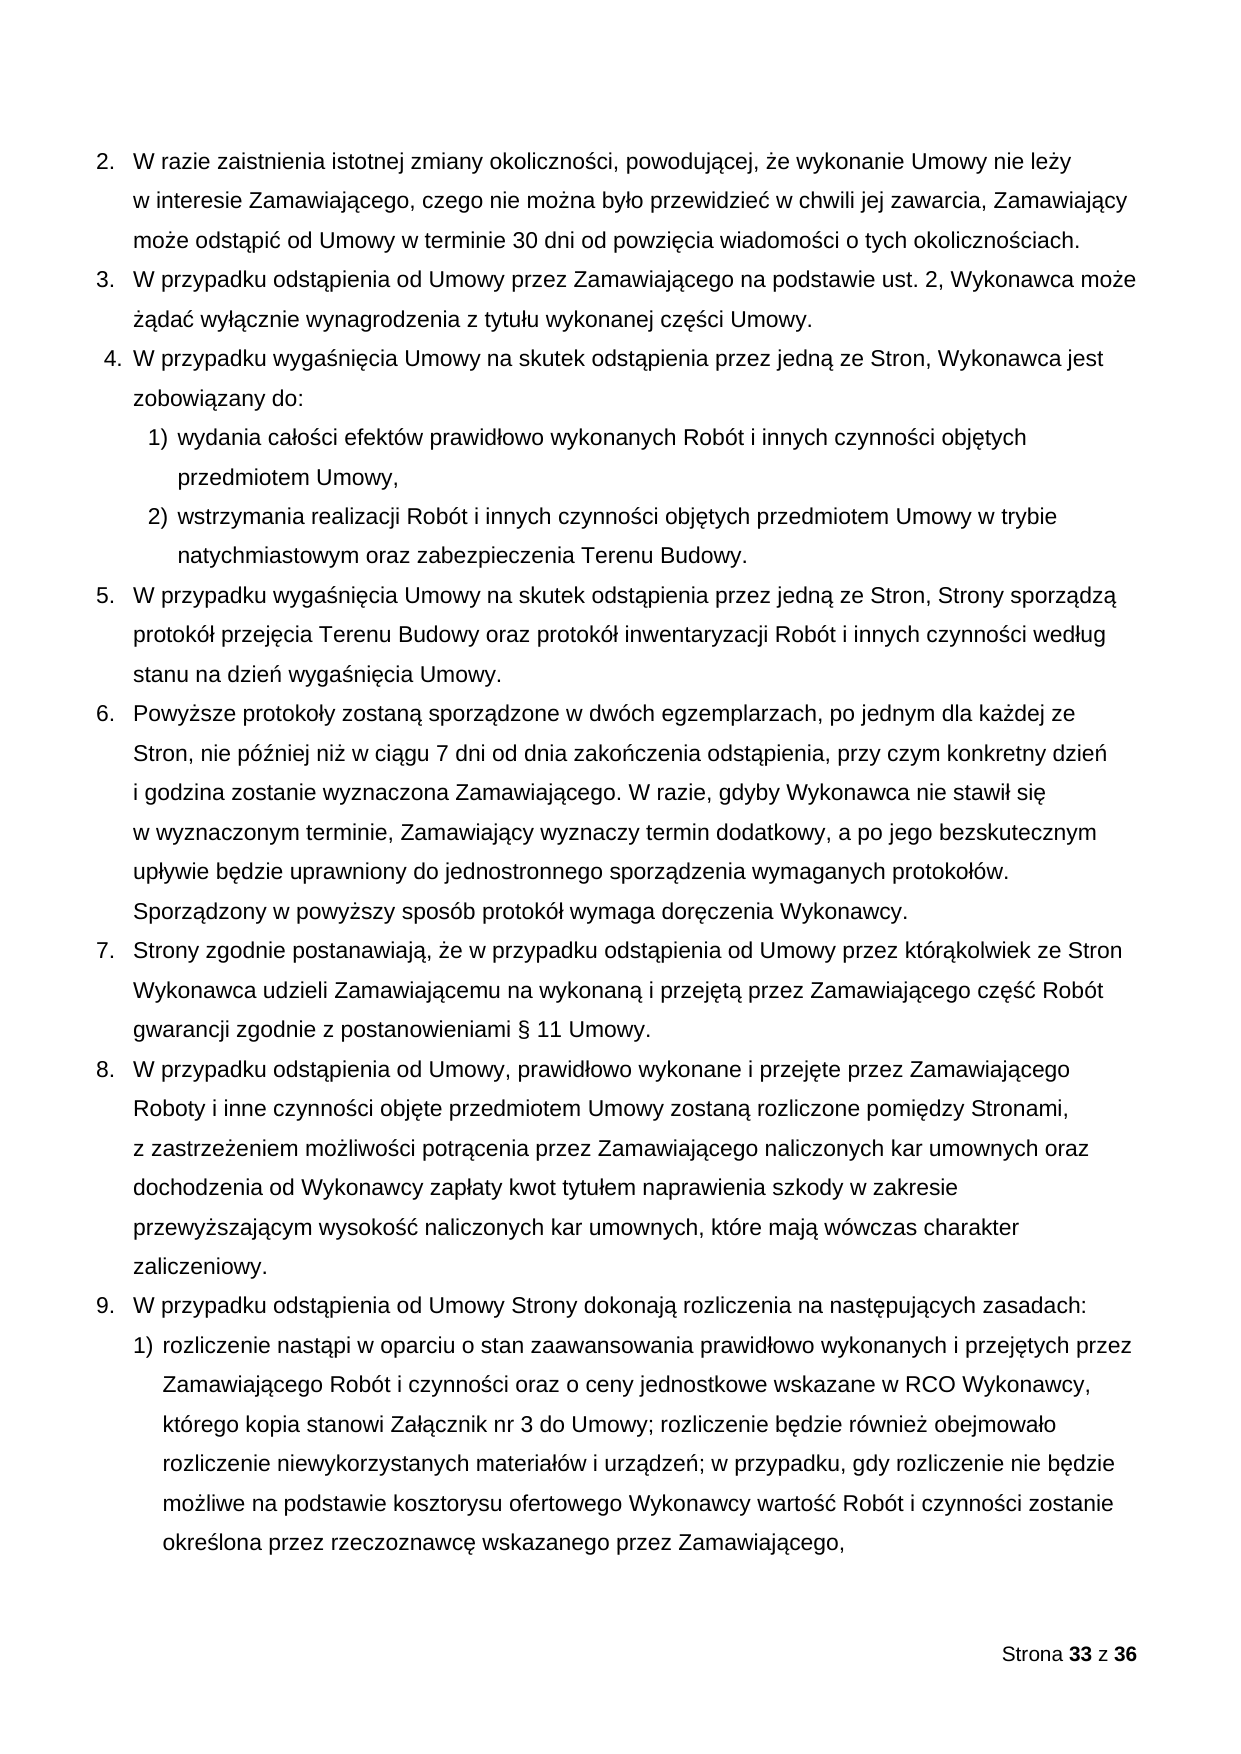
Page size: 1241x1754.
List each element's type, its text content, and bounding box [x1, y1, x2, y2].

list wstrzymania realizacji Robót i innych czynności objętych przedmiotem Umowy w trybie natychmiastowym oraz zabezpieczenia Terenu Budowy. [148, 503, 1137, 569]
list W przypadku wygaśnięcia Umowy na skutek odstąpienia przez jedną ze Stron, Strony sporządzą protokół przejęcia Terenu Budowy oraz protokół inwentaryzacji Robót i innych czynności według stanu na dzień wygaśnięcia Umowy. [96, 582, 1137, 687]
list W przypadku odstąpienia od Umowy przez Zamawiającego na podstawie ust. 2, Wykonawca może żądać wyłącznie wynagrodzenia z tytułu wykonanej części Umowy. [96, 266, 1137, 332]
list W przypadku odstąpienia od Umowy Strony dokonają rozliczenia na następujących zasadach: [96, 1292, 1137, 1319]
list rozliczenie nastąpi w oparciu o stan zaawansowania prawidłowo wykonanych i przejętych przez Zamawiającego Robót i czynności oraz o ceny jednostkowe wskazane w RCO Wykonawcy, którego kopia stanowi Załącznik nr 3 do Umowy; rozliczenie będzie również obejmowało rozliczenie niewykorzystanych materiałów i urządzeń; w przypadku, gdy rozliczenie nie będzie możliwe na podstawie kosztorysu ofertowego Wykonawcy wartość Robót i czynności zostanie określona przez rzeczoznawcę wskazanego przez Zamawiającego, [133, 1332, 1137, 1556]
list wydania całości efektów prawidłowo wykonanych Robót i innych czynności objętych przedmiotem Umowy, [148, 424, 1137, 490]
list Powyższe protokoły zostaną sporządzone w dwóch egzemplarzach, po jednym dla każdej ze Stron, nie później niż w ciągu 7 dni od dnia zakończenia odstąpienia, przy czym konkretny dzień i godzina zostanie wyznaczona Zamawiającego. W razie, gdyby Wykonawca nie stawił się w wyznaczonym terminie, Zamawiający wyznaczy termin dodatkowy, a po jego bezskutecznym upływie będzie uprawniony do jednostronnego sporządzenia wymaganych protokołów. Sporządzony w powyższy sposób protokół wymaga doręczenia Wykonawcy. [96, 700, 1137, 924]
list W przypadku wygaśnięcia Umowy na skutek odstąpienia przez jedną ze Stron, Wykonawca jest zobowiązany do: [103, 345, 1137, 411]
list W przypadku odstąpienia od Umowy, prawidłowo wykonane i przejęte przez Zamawiającego Roboty i inne czynności objęte przedmiotem Umowy zostaną rozliczone pomiędzy Stronami, z zastrzeżeniem możliwości potrącenia przez Zamawiającego naliczonych kar umownych oraz dochodzenia od Wykonawcy zapłaty kwot tytułem naprawienia szkody w zakresie przewyższającym wysokość naliczonych kar umownych, które mają wówczas charakter zaliczeniowy. [96, 1056, 1137, 1279]
list W razie zaistnienia istotnej zmiany okoliczności, powodującej, że wykonanie Umowy nie leży w interesie Zamawiającego, czego nie można było przewidzieć w chwili jej zawarcia, Zamawiający może odstąpić od Umowy w terminie 30 dni od powzięcia wiadomości o tych okolicznościach. [96, 148, 1137, 253]
list Strony zgodnie postanawiają, że w przypadku odstąpienia od Umowy przez którąkolwiek ze Stron Wykonawca udzieli Zamawiającemu na wykonaną i przejętą przez Zamawiającego część Robót gwarancji zgodnie z postanowieniami § 11 Umowy. [96, 937, 1137, 1042]
